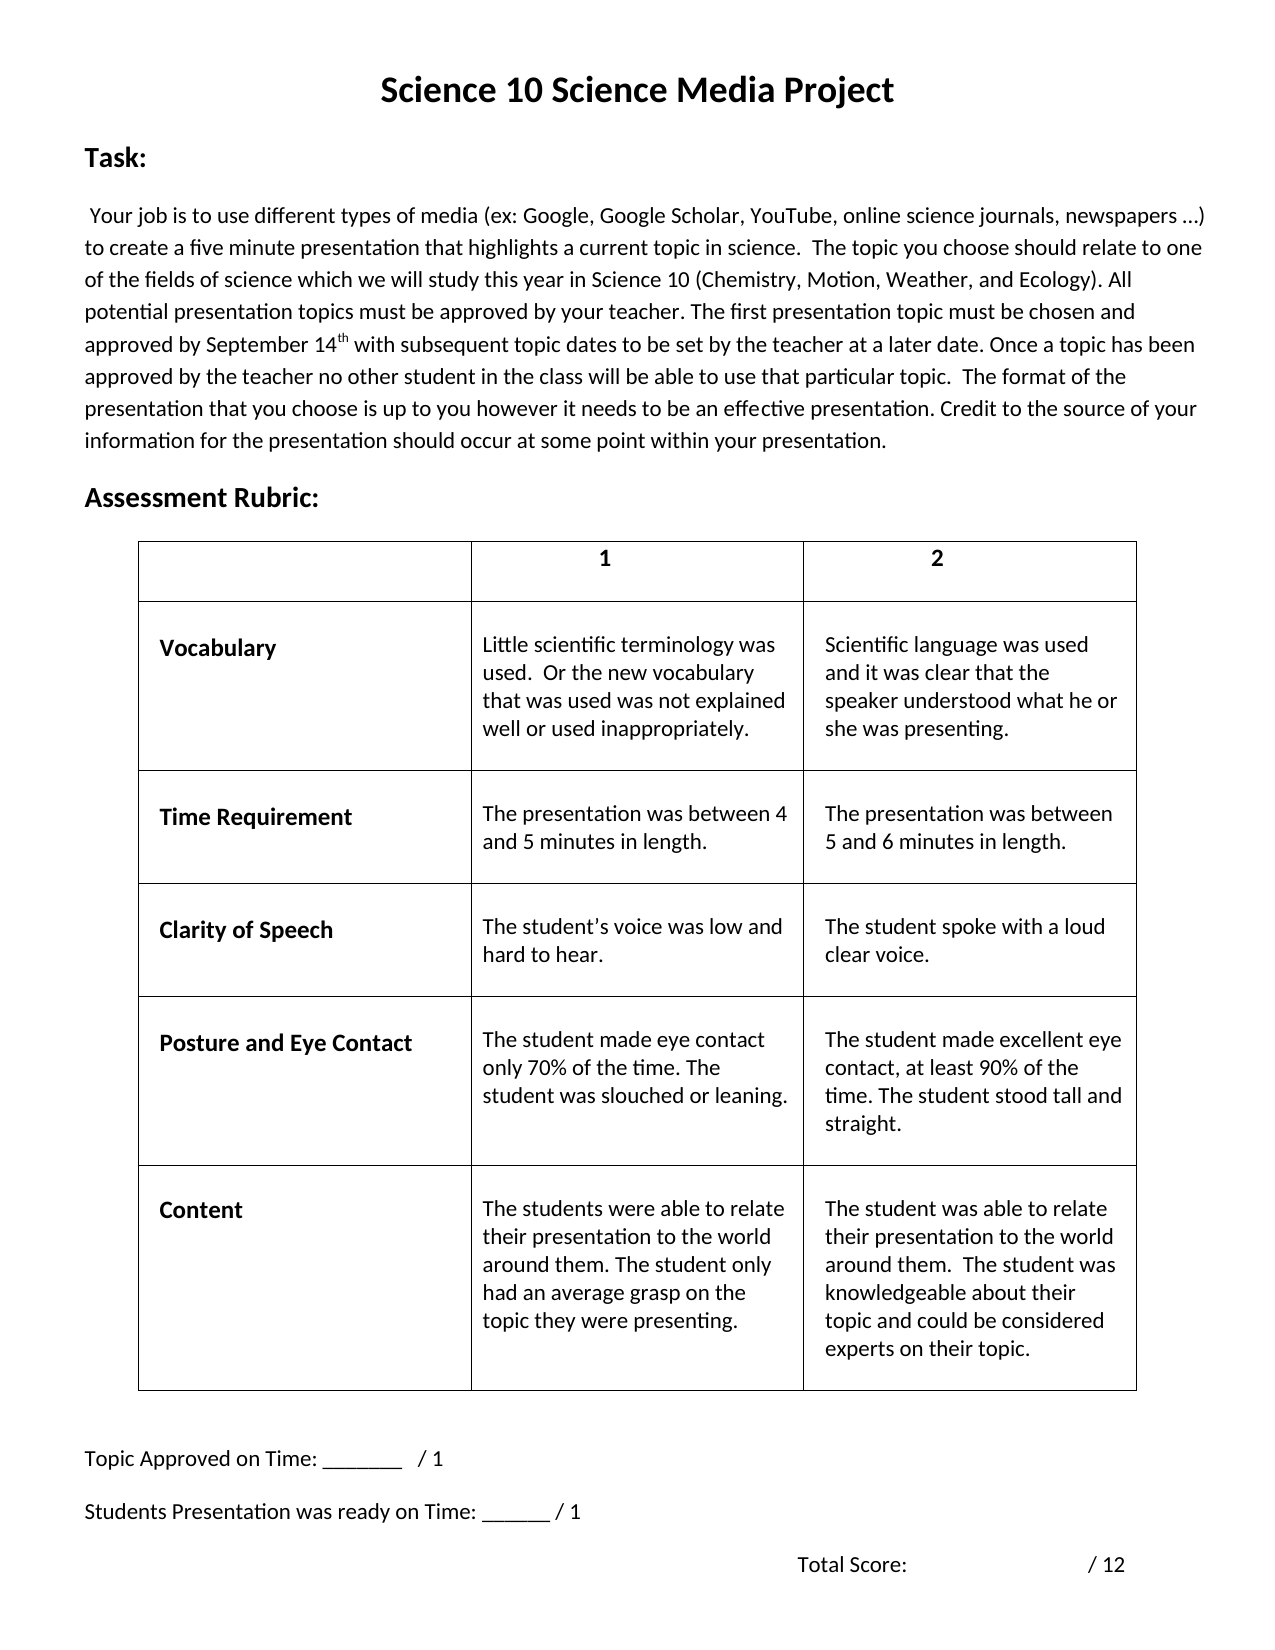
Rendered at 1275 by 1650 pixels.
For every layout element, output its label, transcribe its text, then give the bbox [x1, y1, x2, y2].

table_cell Time Requirement [139, 771, 471, 883]
text Assessment Rubric: [84, 479, 1125, 515]
table_cell The student made excellent eye contact, at least 90% of the time. The student stood tall and straight. [804, 997, 1136, 1165]
table_cell The presentation was between 5 and 6 minutes in length. [804, 771, 1136, 883]
table_cell Scientific language was used and it was clear that the speaker understood what he or she was presenting. [804, 602, 1136, 770]
table_header 1 [472, 542, 803, 601]
text Science 10 Science Media Project [150, 66, 1125, 111]
table_cell The students were able to relate their presentation to the world around them. The student only had an average grasp on the topic they were presenting. [472, 1166, 803, 1390]
table_cell The presentation was between 4 and 5 minutes in length. [472, 771, 803, 883]
table_cell The student’s voice was low and hard to hear. [472, 884, 803, 996]
text Topic Approved on Time: _______ / 1 [84, 1444, 1125, 1472]
table_cell Vocabulary [139, 602, 471, 770]
table_cell The student made eye contact only 70% of the time. The student was slouched or leaning. [472, 997, 803, 1165]
table_cell Posture and Eye Contact [139, 997, 471, 1165]
table_header 2 [804, 542, 1136, 601]
table_cell The student spoke with a loud clear voice. [804, 884, 1136, 996]
text Task: [84, 139, 1125, 175]
text Your job is to use different types of media (ex: Google, Google Scholar, YouTube, online science journals, newspapers …) to create a five minute presentation that highlights a current topic in science. The topic you choose should relate to one of the fields of science which we will study this year in Science 10 (Chemistry, Motion, Weather, and Ecology). All potential presentation topics must be approved by your teacher. The first presentation topic must be chosen and approved by September 14th with subsequent topic dates to be set by the teacher at a later date. Once a topic has been approved by the teacher no other student in the class will be able to use that particular topic. The format of the presentation that you choose is up to you however it needs to be an effective presentation. Credit to the source of your information for the presentation should occur at some point within your presentation. [84, 201, 1209, 454]
text Students Presentation was ready on Time: ______ / 1 [84, 1497, 1125, 1526]
table_cell Content [139, 1166, 471, 1390]
table_header [139, 542, 471, 601]
text Total Score: / 12 [84, 1551, 1125, 1578]
table_cell Clarity of Speech [139, 884, 471, 996]
table_cell Little scientific terminology was used. Or the new vocabulary that was used was not explained well or used inappropriately. [472, 602, 803, 770]
table_cell The student was able to relate their presentation to the world around them. The student was knowledgeable about their topic and could be considered experts on their topic. [804, 1166, 1136, 1390]
